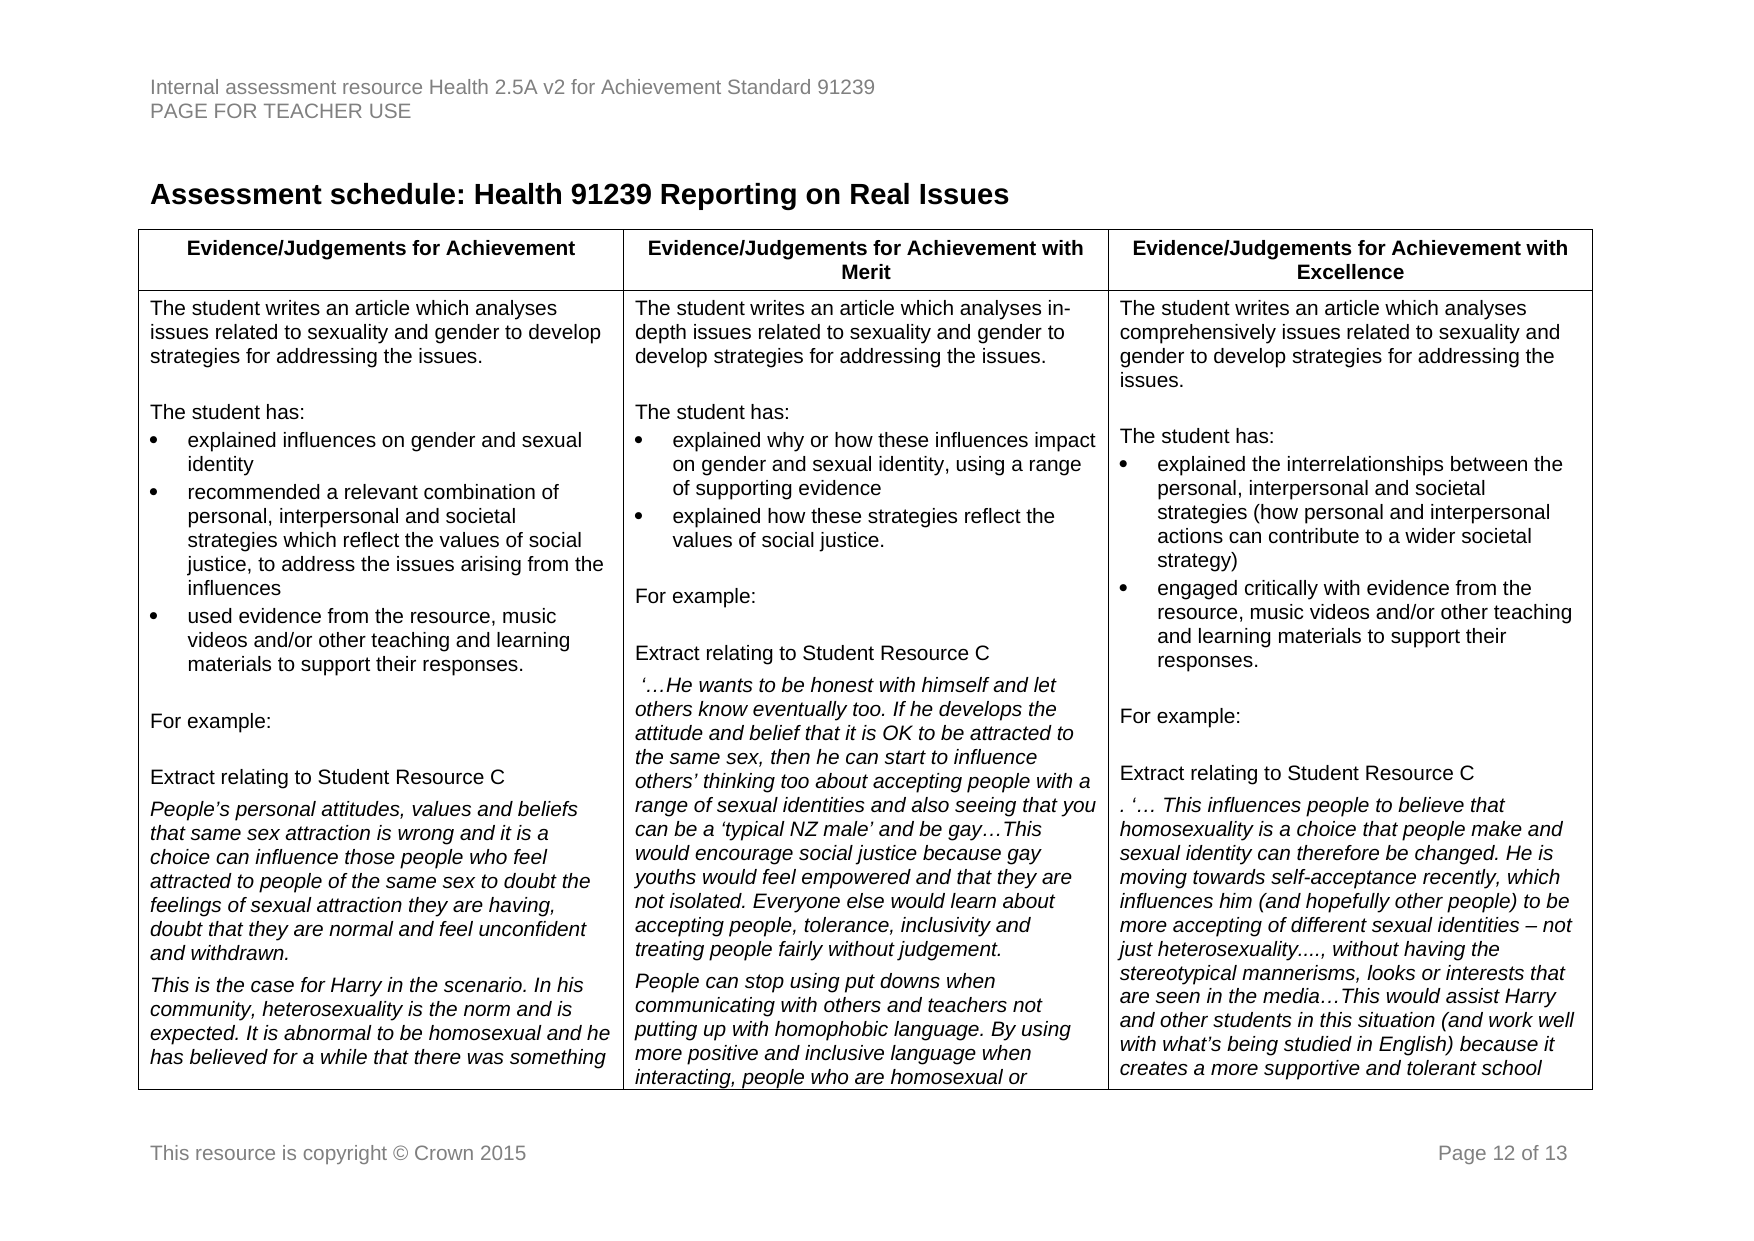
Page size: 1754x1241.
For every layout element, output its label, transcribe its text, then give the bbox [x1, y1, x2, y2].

table_header Evidence/Judgements for Achievement with Merit [624, 230, 1108, 290]
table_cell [1109, 291, 1592, 1088]
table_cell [624, 291, 1108, 1088]
table_header Evidence/Judgements for Achievement [139, 230, 623, 290]
subtitle Assessment schedule: Health 91239 Reporting on Real Issues [150, 177, 1604, 210]
table_header Evidence/Judgements for Achievement with Excellence [1109, 230, 1592, 290]
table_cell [139, 291, 623, 1088]
